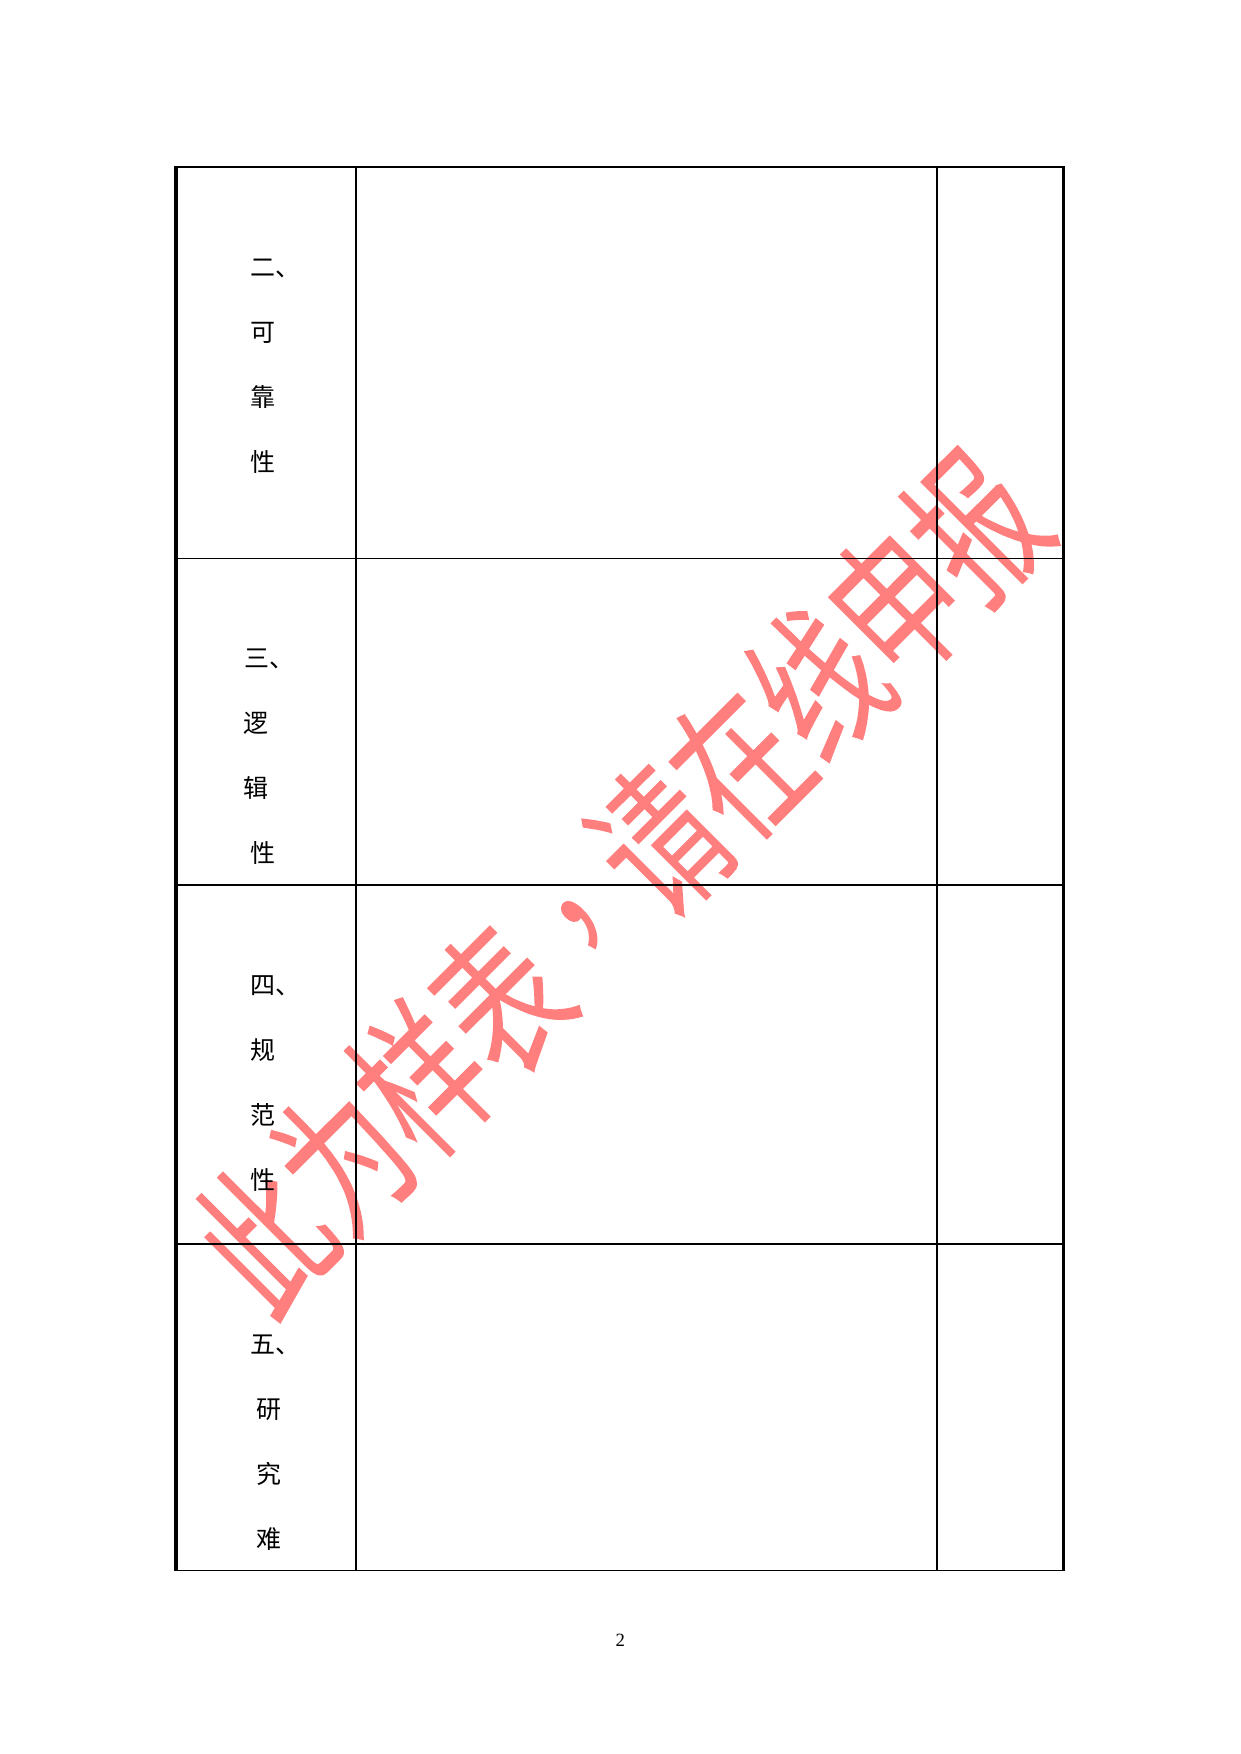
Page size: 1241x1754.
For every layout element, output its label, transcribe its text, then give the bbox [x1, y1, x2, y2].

table_cell [938, 559, 1062, 884]
table_cell [938, 1245, 1062, 1570]
table_cell [357, 886, 936, 1243]
table_cell [938, 168, 1062, 558]
table_cell 三、 逻 辑 性 [178, 559, 355, 884]
table_cell 五、 研 究 难 度 [178, 1245, 355, 1570]
table_cell [357, 1245, 936, 1570]
table_cell 二、 可 靠 性 [178, 168, 355, 558]
table_cell [357, 559, 936, 884]
table_cell [938, 886, 1062, 1243]
table_cell [357, 168, 936, 558]
table_cell 四、 规 范 性 [178, 886, 355, 1243]
